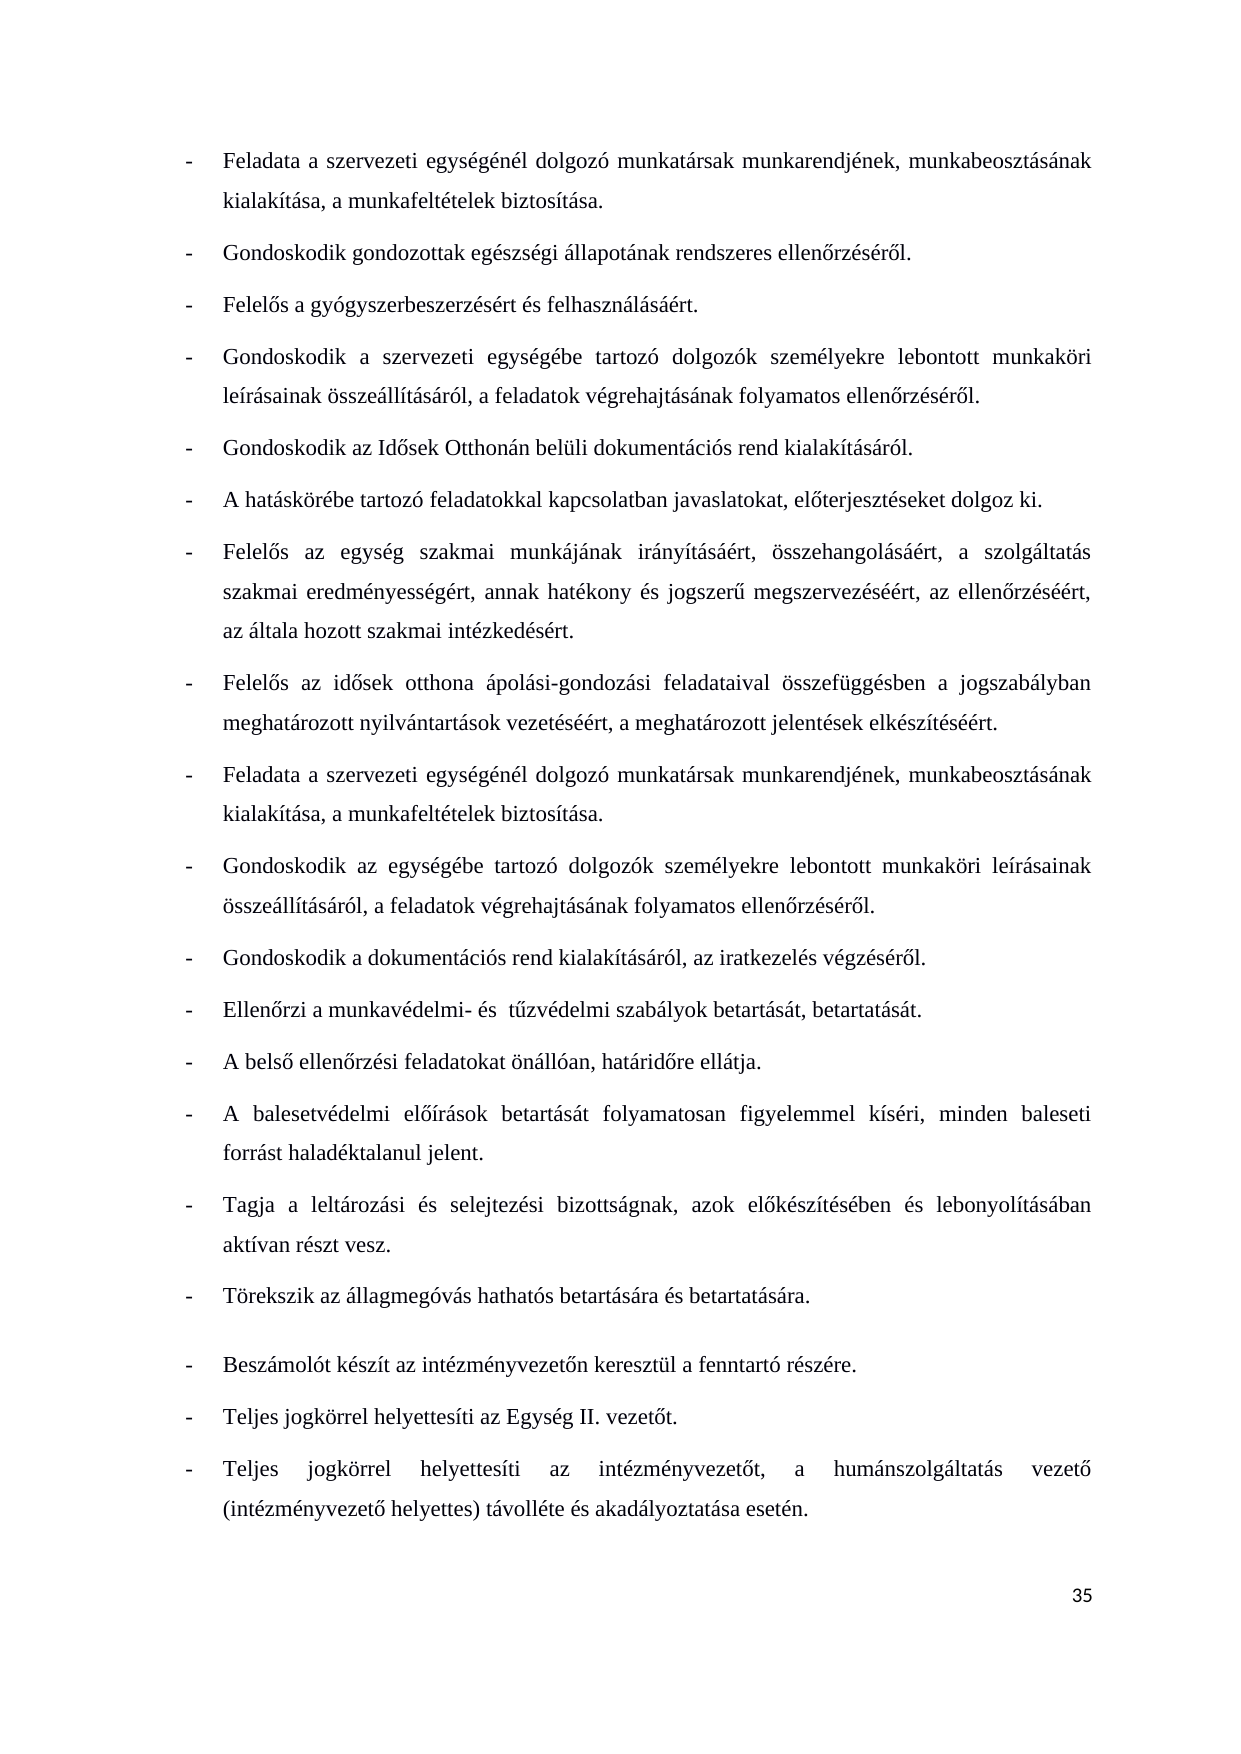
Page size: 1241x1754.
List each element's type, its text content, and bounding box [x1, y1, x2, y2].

list Gondoskodik az egységébe tartozó dolgozók személyekre lebontott munkaköri leírásainak összeállításáról, a feladatok végrehajtásának folyamatos ellenőrzéséről. [185, 852, 1093, 918]
list A belső ellenőrzési feladatokat önállóan, határidőre ellátja. [185, 1048, 1093, 1074]
list A hatáskörébe tartozó feladatokkal kapcsolatban javaslatokat, előterjesztéseket dolgoz ki. [185, 486, 1093, 513]
list Tagja a leltározási és selejtezési bizottságnak, azok előkészítésében és lebonyolításában aktívan részt vesz. [185, 1191, 1093, 1257]
list A balesetvédelmi előírások betartását folyamatosan figyelemmel kíséri, minden baleseti forrást haladéktalanul jelent. [185, 1100, 1093, 1166]
list Gondoskodik a szervezeti egységébe tartozó dolgozók személyekre lebontott munkaköri leírásainak összeállításáról, a feladatok végrehajtásának folyamatos ellenőrzéséről. [185, 343, 1093, 409]
list Teljes jogkörrel helyettesíti az Egység II. vezetőt. [185, 1403, 1093, 1429]
list Teljes jogkörrel helyettesíti az intézményvezetőt, a humánszolgáltatás vezető (intézményvezető helyettes) távolléte és akadályoztatása esetén. [185, 1455, 1093, 1521]
list Felelős a gyógyszerbeszerzésért és felhasználásáért. [185, 291, 1093, 317]
list Törekszik az állagmegóvás hathatós betartására és betartatására. [185, 1283, 1093, 1309]
list Ellenőrzi a munkavédelmi- és tűzvédelmi szabályok betartását, betartatását. [185, 996, 1093, 1022]
list Gondoskodik az Idősek Otthonán belüli dokumentációs rend kialakításáról. [185, 434, 1093, 461]
list Feladata a szervezeti egységénél dolgozó munkatársak munkarendjének, munkabeosztásának kialakítása, a munkafeltételek biztosítása. [185, 148, 1093, 213]
list Beszámolót készít az intézményvezetőn keresztül a fenntartó részére. [185, 1351, 1093, 1378]
list Feladata a szervezeti egységénél dolgozó munkatársak munkarendjének, munkabeosztásának kialakítása, a munkafeltételek biztosítása. [185, 761, 1093, 827]
list Gondoskodik gondozottak egészségi állapotának rendszeres ellenőrzéséről. [185, 239, 1093, 265]
list Gondoskodik a dokumentációs rend kialakításáról, az iratkezelés végzéséről. [185, 944, 1093, 970]
list Felelős az egység szakmai munkájának irányításáért, összehangolásáért, a szolgáltatás szakmai eredményességért, annak hatékony és jogszerű megszervezéséért, az ellenőrzéséért, az általa hozott szakmai intézkedésért. [185, 538, 1093, 644]
list Felelős az idősek otthona ápolási-gondozási feladataival összefüggésben a jogszabályban meghatározott nyilvántartások vezetéséért, a meghatározott jelentések elkészítéséért. [185, 669, 1093, 735]
